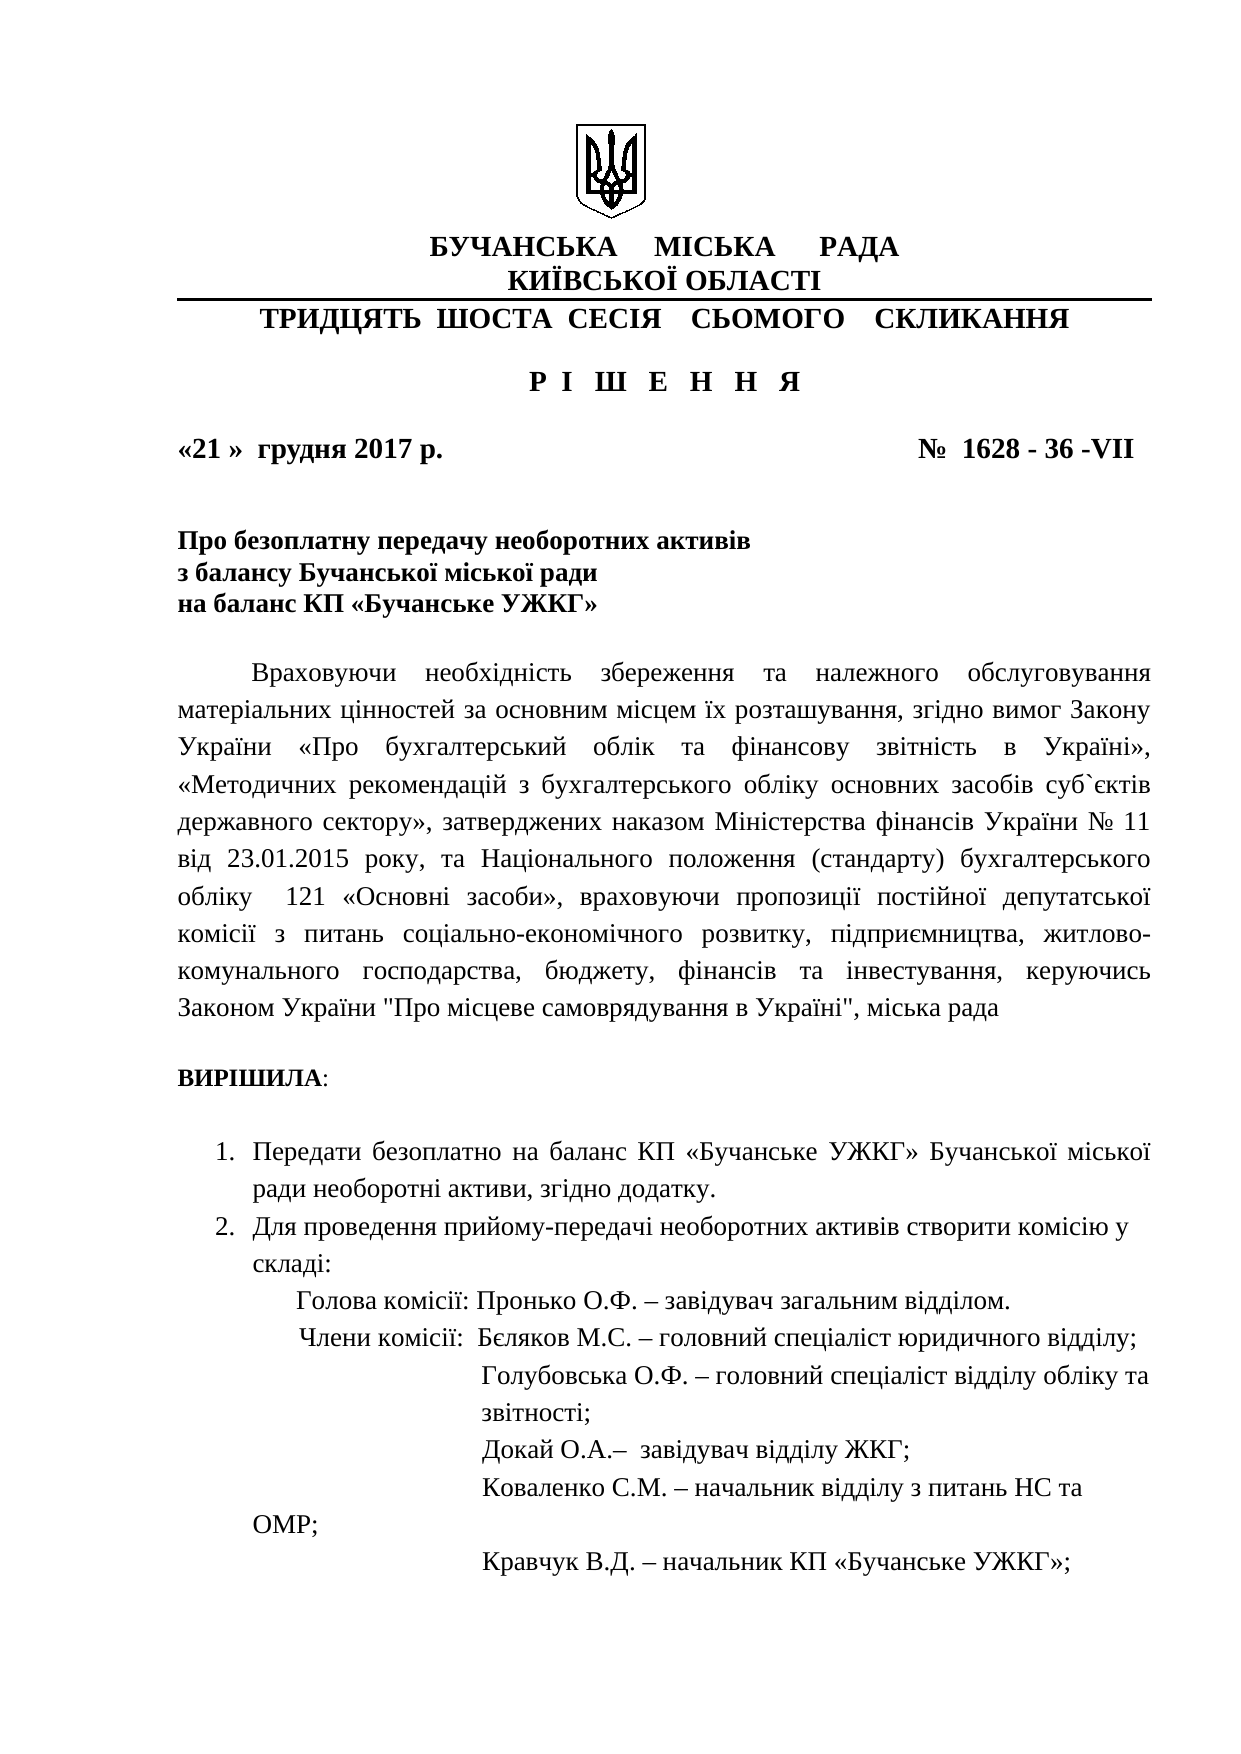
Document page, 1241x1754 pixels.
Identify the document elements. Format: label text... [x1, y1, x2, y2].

text Голубовська О.Ф. – головний спеціаліст відділу обліку та [177, 1359, 1152, 1390]
list Для проведення прийому-передачі необоротних активів створити комісію у складі: [215, 1209, 1152, 1278]
text ТРИДЦЯТЬ ШОСТА СЕСІЯ СЬОМОГО СКЛИКАННЯ [177, 301, 1152, 335]
text Члени комісії: Бєляков М.С. – головний спеціаліст юридичного відділу; [177, 1321, 1152, 1353]
subtitle Враховуючи необхідність збереження та належного обслуговування матеріальних цінностей за основним місцем їх розташування, згідно вимог Закону України «Про бухгалтерський облік та фінансову звітність в Україні», «Методичних рекомендацій з бухгалтерського обліку основних засобів суб`єктів державного сектору», затверджених наказом Міністерства фінансів України № 11 від 23.01.2015 року, та Національного положення (стандарту) бухгалтерського обліку 121 «Основні засоби», враховуючи пропозиції постійної депутатської комісії з питань соціально-економічного розвитку, підприємництва, житлово-комунального господарства, бюджету, фінансів та інвестування, керуючись Законом України "Про місцеве самоврядування в Україні", міська рада [177, 656, 1152, 1023]
text Докай О.А.– завідувач відділу ЖКГ; [252, 1433, 1152, 1464]
subtitle ПРОЕКТ [177, 118, 1152, 229]
text Кравчук В.Д. – начальник КП «Бучанське УЖКГ»; [252, 1545, 1152, 1576]
list Передати безоплатно на баланс КП «Бучанське УЖКГ» Бучанської міської ради необоротні активи, згідно додатку. [215, 1135, 1152, 1203]
subtitle на баланс КП «Бучанське УЖКГ» [177, 587, 1152, 618]
subtitle «21 » грудня 2017 р. № 1628 - 36 -VІІ [177, 431, 1152, 464]
subtitle Р І Ш Е Н Н Я [177, 364, 1152, 397]
subtitle КИЇВСЬКОЇ ОБЛАСТІ [177, 263, 1152, 298]
text звітності; [177, 1396, 1152, 1427]
text Коваленко С.М. – начальник відділу з питань НС та ОМР; [252, 1471, 1152, 1539]
subtitle з балансу Бучанської міської ради [177, 556, 1152, 587]
text Голова комісії: Пронько О.Ф. – завідувач загальним відділом. [215, 1284, 1152, 1315]
text ВИРІШИЛА: [177, 1063, 1152, 1092]
subtitle Про безоплатну передачу необоротних активів [177, 524, 1152, 556]
text БУЧАНСЬКА МІСЬКА РАДА [177, 229, 1152, 263]
